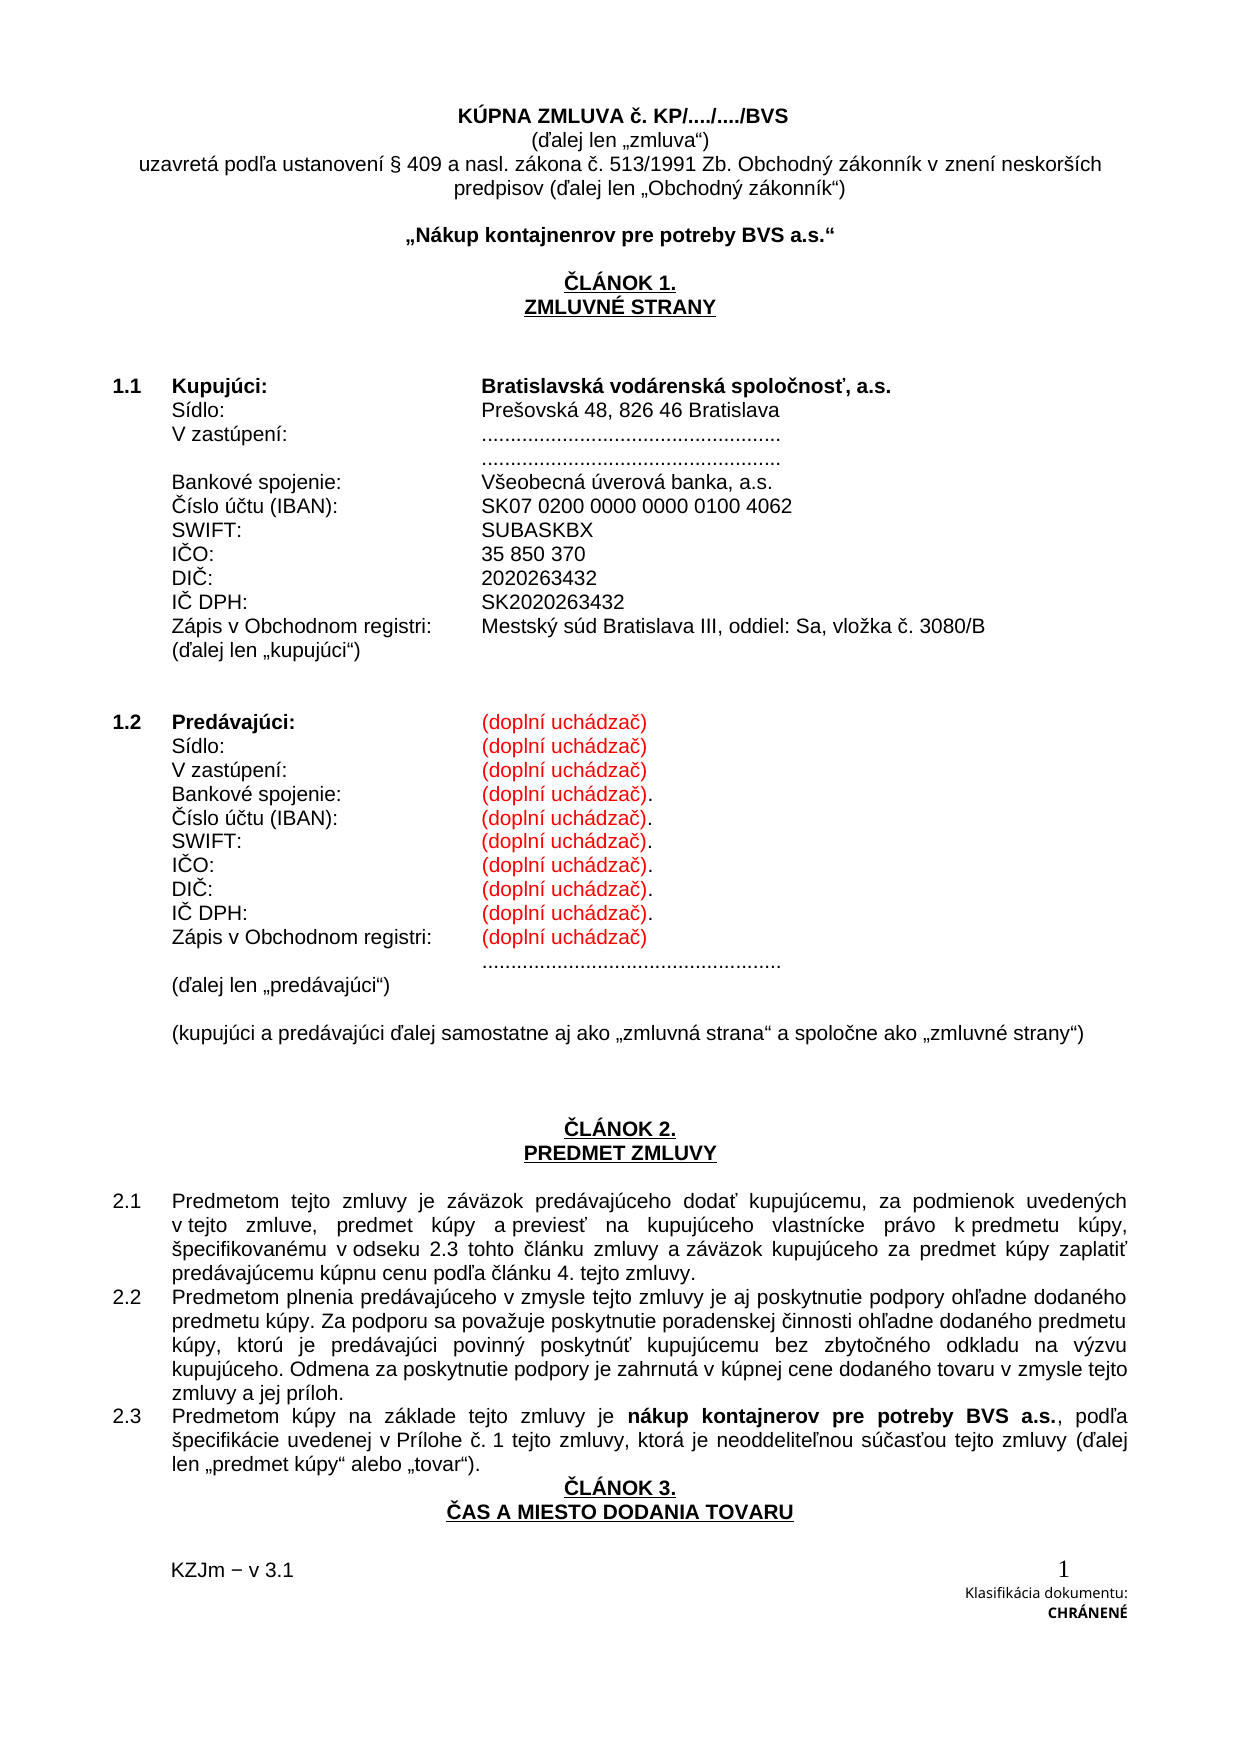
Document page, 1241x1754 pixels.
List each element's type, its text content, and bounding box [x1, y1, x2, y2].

text kúpna Zmluva č. KP/..../..../BVS [112, 103, 1128, 127]
text IČO: 35 850 370 [171, 542, 1128, 566]
text SWIFT: (doplní uchádzač). [171, 829, 1128, 853]
text (ďalej len „zmluva“) [112, 127, 1128, 151]
list Predmetom tejto zmluvy je záväzok predávajúceho dodať kupujúcemu, za podmienok uvedených v tejto zmluve, predmet kúpy a previesť na kupujúceho vlastnícke právo k predmetu kúpy, špecifikovanému v odseku 2.3 tohto článku zmluvy a záväzok kupujúceho za predmet kúpy zaplatiť predávajúcemu kúpnu cenu podľa článku 4. tejto zmluvy. [112, 1189, 1128, 1284]
text .................................................... [171, 949, 1128, 973]
list Kupujúci: Bratislavská vodárenská spoločnosť, a.s. [112, 374, 1128, 398]
text Bankové spojenie: (doplní uchádzač). [171, 781, 1128, 805]
subtitle ZMLUVNÉ STRANY [112, 295, 1128, 319]
list Predávajúci: (doplní uchádzač) [112, 709, 1128, 733]
text Zápis v Obchodnom registri: Mestský súd Bratislava III, oddiel: Sa, vložka č. 3080/B [171, 614, 1128, 638]
text Sídlo: (doplní uchádzač) [171, 733, 1128, 757]
text „Nákup kontajnenrov pre potreby BVS a.s.“ [112, 223, 1128, 247]
list (kupujúci a predávajúci ďalej samostatne aj ako „zmluvná strana“ a spoločne ako „zmluvné strany“) [172, 1021, 1128, 1045]
text Číslo účtu (IBAN): SK07 0200 0000 0000 0100 4062 [171, 494, 1128, 518]
text 2.2 Predmetom plnenia predávajúceho v zmysle tejto zmluvy je aj poskytnutie podpory ohľadne dodaného predmetu kúpy. Za podporu sa považuje poskytnutie poradenskej činnosti ohľadne dodaného predmetu kúpy, ktorú je predávajúci povinný poskytnúť kupujúcemu bez zbytočného odkladu na výzvu kupujúceho. Odmena za poskytnutie podpory je zahrnutá v kúpnej cene dodaného tovaru v zmysle tejto zmluvy a jej príloh. [112, 1284, 1128, 1404]
text 2.3 Predmetom kúpy na základe tejto zmluvy je nákup kontajnerov pre potreby BVS a.s., podľa špecifikácie uvedenej v Prílohe č. 1 tejto zmluvy, ktorá je neoddeliteľnou súčasťou tejto zmluvy (ďalej len „predmet kúpy“ alebo „tovar“). [112, 1404, 1128, 1476]
subtitle ČLÁNOK 1. [112, 271, 1128, 295]
text ČAS A MIESTO DODANIA TOVARU [112, 1500, 1128, 1524]
text DIČ: (doplní uchádzač). [171, 877, 1128, 901]
text IČ DPH: SK2020263432 [171, 590, 1128, 614]
text SWIFT: SUBASKBX [171, 518, 1128, 542]
text V zastúpení: .................................................... [98, 422, 1128, 446]
text .................................................... [467, 446, 1128, 470]
text (ďalej len „kupujúci“) [172, 638, 1128, 662]
text (ďalej len „predávajúci“) [171, 973, 1128, 997]
text Číslo účtu (IBAN): (doplní uchádzač). [171, 805, 1128, 829]
text Sídlo: Prešovská 48, 826 46 Bratislava [171, 398, 1128, 422]
text IČO: (doplní uchádzač). [172, 853, 1128, 877]
list predmet zmluvy [112, 1141, 1128, 1165]
text ČLÁNOK 3. [112, 1476, 1128, 1500]
text uzavretá podľa ustanovení § 409 a nasl. zákona č. 513/1991 Zb. Obchodný zákonník v znení neskorších predpisov (ďalej len „Obchodný zákonník“) [112, 151, 1128, 199]
list ČLÁNOK 2. [112, 1117, 1128, 1141]
text DIČ: 2020263432 [171, 566, 1128, 590]
text Bankové spojenie: Všeobecná úverová banka, a.s. [171, 470, 1128, 494]
text IČ DPH: (doplní uchádzač). [171, 901, 1128, 925]
text V zastúpení: (doplní uchádzač) [171, 757, 1128, 781]
text Zápis v Obchodnom registri: (doplní uchádzač) [172, 925, 1128, 949]
